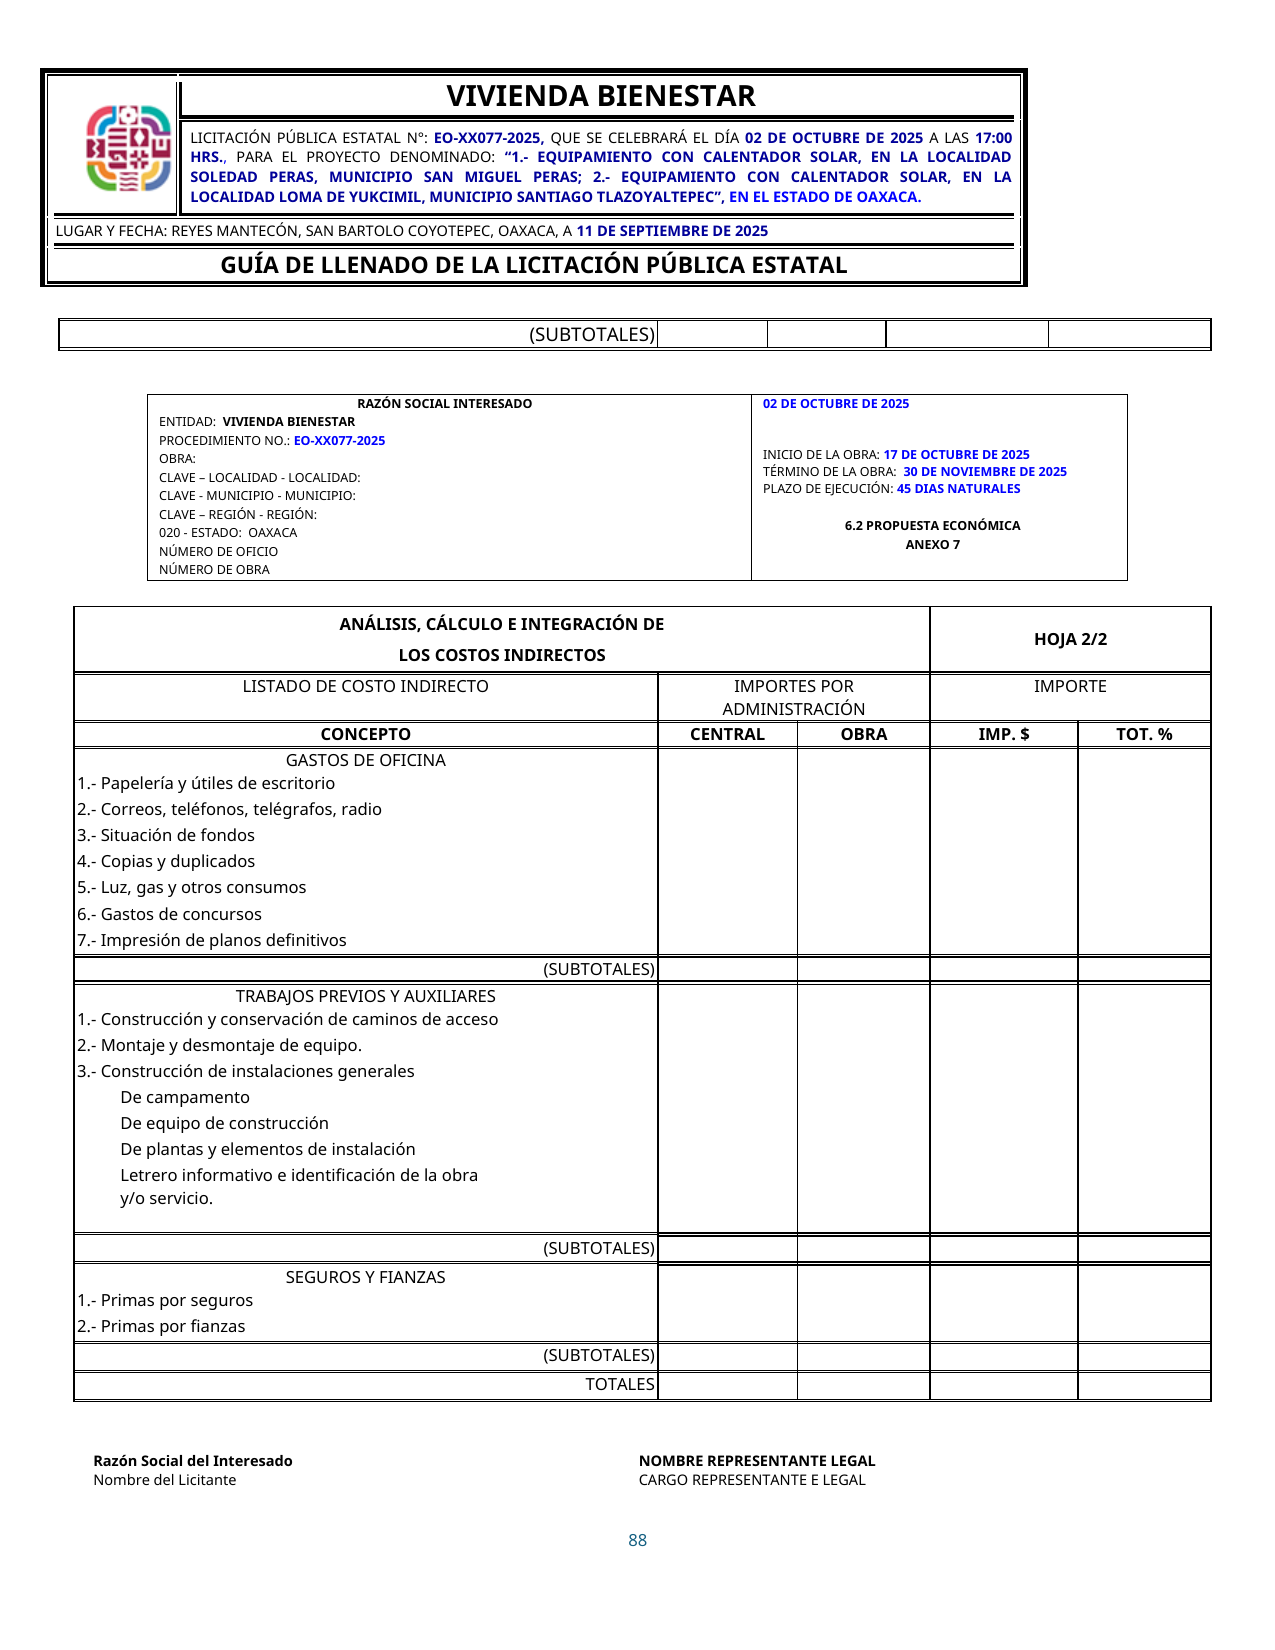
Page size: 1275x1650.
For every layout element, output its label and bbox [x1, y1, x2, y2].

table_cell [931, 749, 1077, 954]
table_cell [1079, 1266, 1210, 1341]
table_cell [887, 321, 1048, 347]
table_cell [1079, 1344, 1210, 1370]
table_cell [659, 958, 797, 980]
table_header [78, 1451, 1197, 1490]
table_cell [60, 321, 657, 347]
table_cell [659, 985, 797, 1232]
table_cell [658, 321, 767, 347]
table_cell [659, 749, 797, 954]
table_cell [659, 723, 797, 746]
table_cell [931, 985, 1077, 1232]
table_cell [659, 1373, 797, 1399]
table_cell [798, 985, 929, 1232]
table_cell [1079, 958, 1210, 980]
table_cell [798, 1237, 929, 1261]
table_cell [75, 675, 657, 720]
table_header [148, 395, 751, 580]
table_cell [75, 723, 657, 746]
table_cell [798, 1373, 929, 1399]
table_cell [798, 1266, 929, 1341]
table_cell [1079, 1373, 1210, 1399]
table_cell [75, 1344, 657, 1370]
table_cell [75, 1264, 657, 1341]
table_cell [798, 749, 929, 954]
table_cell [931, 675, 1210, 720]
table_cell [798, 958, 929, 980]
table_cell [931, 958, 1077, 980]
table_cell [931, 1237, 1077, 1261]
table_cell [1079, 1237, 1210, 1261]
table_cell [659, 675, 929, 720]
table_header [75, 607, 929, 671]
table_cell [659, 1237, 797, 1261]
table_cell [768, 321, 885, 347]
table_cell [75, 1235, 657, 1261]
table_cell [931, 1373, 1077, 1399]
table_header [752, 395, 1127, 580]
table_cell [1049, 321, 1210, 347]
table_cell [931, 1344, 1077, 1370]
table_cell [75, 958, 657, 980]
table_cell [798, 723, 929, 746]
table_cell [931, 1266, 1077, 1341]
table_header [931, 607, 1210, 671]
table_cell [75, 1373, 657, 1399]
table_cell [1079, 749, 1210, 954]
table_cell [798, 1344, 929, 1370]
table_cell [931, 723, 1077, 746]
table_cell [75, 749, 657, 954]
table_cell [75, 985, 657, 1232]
picture [177, 98, 182, 197]
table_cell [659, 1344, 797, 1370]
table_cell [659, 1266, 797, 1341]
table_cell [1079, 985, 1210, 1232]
picture [75, 98, 176, 197]
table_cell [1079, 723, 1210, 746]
